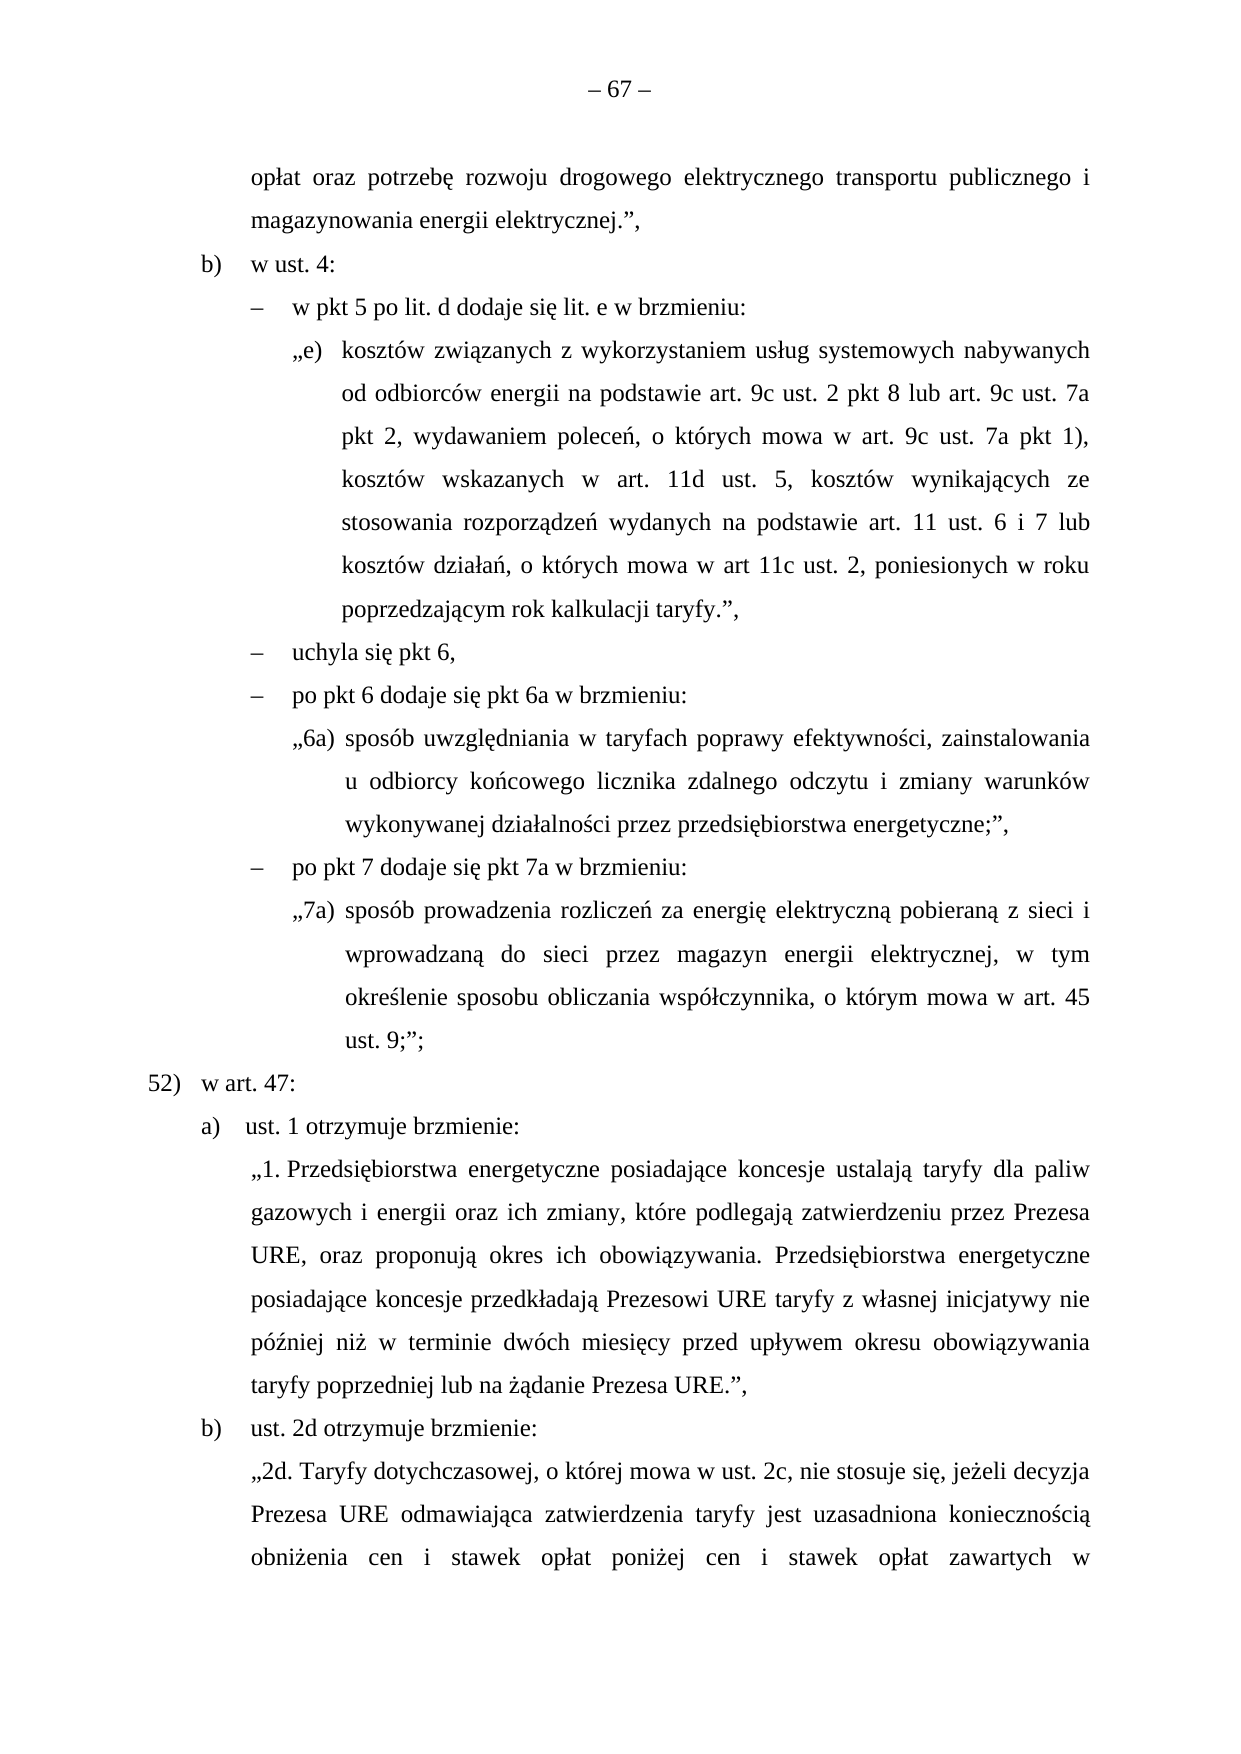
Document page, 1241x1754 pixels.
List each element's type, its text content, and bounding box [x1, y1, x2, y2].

text a) ust. 1 otrzymuje brzmienie: [201, 1111, 1091, 1140]
text „e) kosztów związanych z wykorzystaniem usług systemowych nabywanych od odbiorców energii na podstawie art. 9c ust. 2 pkt 8 lub art. 9c ust. 7a pkt 2, wydawaniem poleceń, o których mowa w art. 9c ust. 7a pkt 1), kosztów wskazanych w art. 11d ust. 5, kosztów wynikających ze stosowania rozporządzeń wydanych na podstawie art. 11 ust. 6 i 7 lub kosztów działań, o których mowa w art 11c ust. 2, poniesionych w roku poprzedzającym rok kalkulacji taryfy.”, [292, 335, 1091, 622]
text – po pkt 7 dodaje się pkt 7a w brzmieniu: [251, 852, 1091, 881]
text „7a) sposób prowadzenia rozliczeń za energię elektryczną pobieraną z sieci i wprowadzaną do sieci przez magazyn energii elektrycznej, w tym określenie sposobu obliczania współczynnika, o którym mowa w art. 45 ust. 9;”; [292, 896, 1091, 1054]
text b) w ust. 4: [201, 249, 1091, 277]
text – uchyla się pkt 6, [251, 637, 1091, 666]
text „6a) sposób uwzględniania w taryfach poprawy efektywności, zainstalowania u odbiorcy końcowego licznika zdalnego odczytu i zmiany warunków wykonywanej działalności przez przedsiębiorstwa energetyczne;”, [292, 723, 1091, 838]
text – w pkt 5 po lit. d dodaje się lit. e w brzmieniu: [251, 292, 1091, 321]
text „1. Przedsiębiorstwa energetyczne posiadające koncesje ustalają taryfy dla paliw gazowych i energii oraz ich zmiany, które podlegają zatwierdzeniu przez Prezesa URE, oraz proponują okres ich obowiązywania. Przedsiębiorstwa energetyczne posiadające koncesje przedkładają Prezesowi URE taryfy z własnej inicjatywy nie później niż w terminie dwóch miesięcy przed upływem okresu obowiązywania taryfy poprzedniej lub na żądanie Prezesa URE.”, [251, 1154, 1091, 1399]
text – po pkt 6 dodaje się pkt 6a w brzmieniu: [251, 680, 1091, 709]
text b) ust. 2d otrzymuje brzmienie: [201, 1413, 1091, 1442]
text 52) w art. 47: [148, 1068, 1091, 1097]
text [251, 162, 1091, 234]
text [251, 1456, 1091, 1571]
